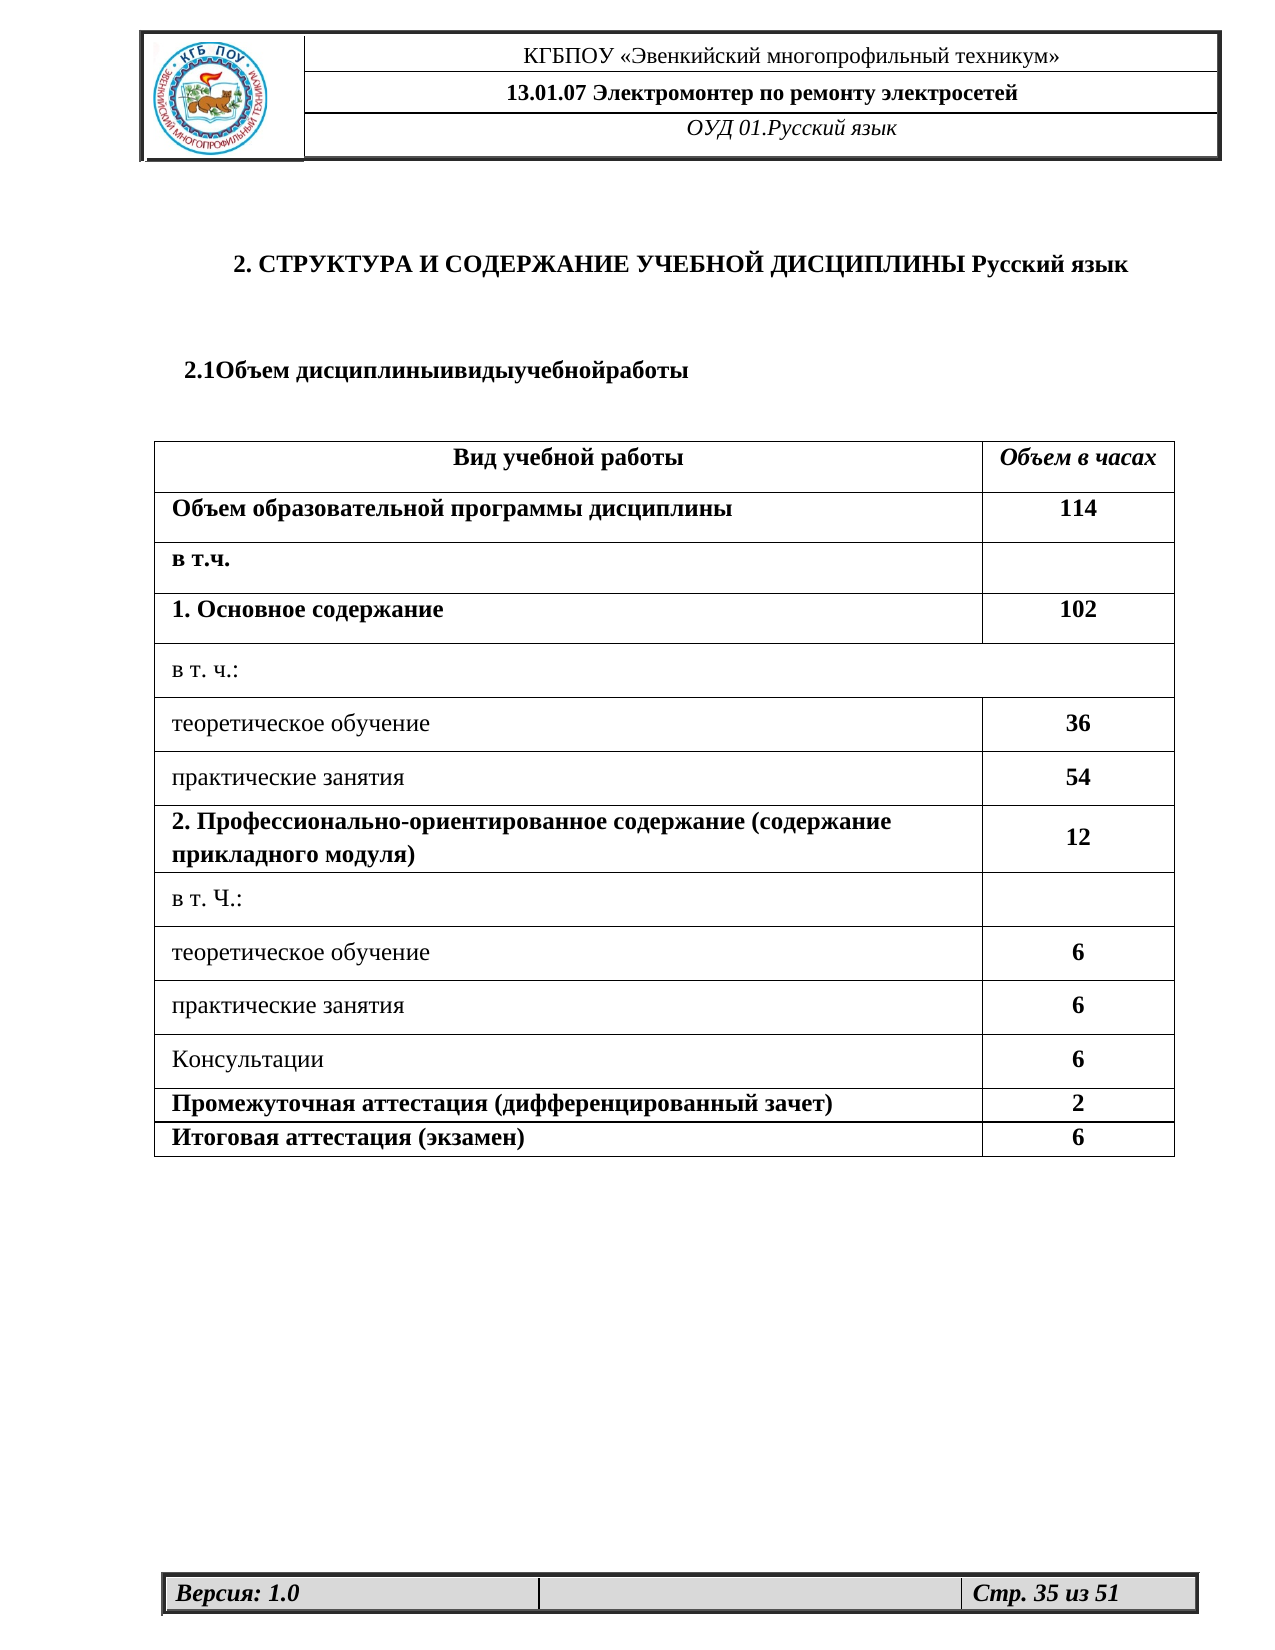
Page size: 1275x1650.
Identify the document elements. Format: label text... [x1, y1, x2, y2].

table_header Объем в часах [983, 442, 1174, 492]
table_header Вид учебной работы [155, 442, 982, 492]
table_cell 102 [983, 594, 1174, 643]
table_cell теоретическое обучение [155, 698, 982, 751]
table_cell 54 [983, 752, 1174, 805]
table_cell 6 [983, 927, 1174, 980]
text 2. СТРУКТУРА И СОДЕРЖАНИЕ УЧЕБНОЙ ДИСЦИПЛИНЫ Русский язык [169, 249, 1193, 278]
table_cell в т. ч.: [155, 644, 1174, 697]
table_cell Итоговая аттестация (экзамен) [155, 1123, 982, 1156]
text 2.1Объем дисциплиныивидыучебнойработы [184, 355, 1193, 383]
table_cell 6 [983, 1035, 1174, 1087]
table_cell в т.ч. [155, 543, 982, 593]
table_cell 1. Основное содержание [155, 594, 982, 643]
table_cell 12 [983, 806, 1174, 872]
table_cell практические занятия [155, 752, 982, 805]
table_cell 6 [983, 981, 1174, 1033]
table_cell [983, 873, 1174, 926]
table_cell 36 [983, 698, 1174, 751]
table_cell 2 [983, 1089, 1174, 1121]
table_cell 114 [983, 493, 1174, 542]
table_cell 2. Профессионально-ориентированное содержание (содержание прикладного модуля) [155, 806, 982, 872]
table_cell практические занятия [155, 981, 982, 1033]
table_cell Объем образовательной программы дисциплины [155, 493, 982, 542]
table_cell Консультации [155, 1035, 982, 1087]
table_cell 6 [983, 1123, 1174, 1156]
table_cell Промежуточная аттестация (дифференцированный зачет) [155, 1089, 982, 1121]
picture [153, 42, 268, 156]
table_cell теоретическое обучение [155, 927, 982, 980]
table_cell в т. Ч.: [155, 873, 982, 926]
table_cell [983, 543, 1174, 593]
